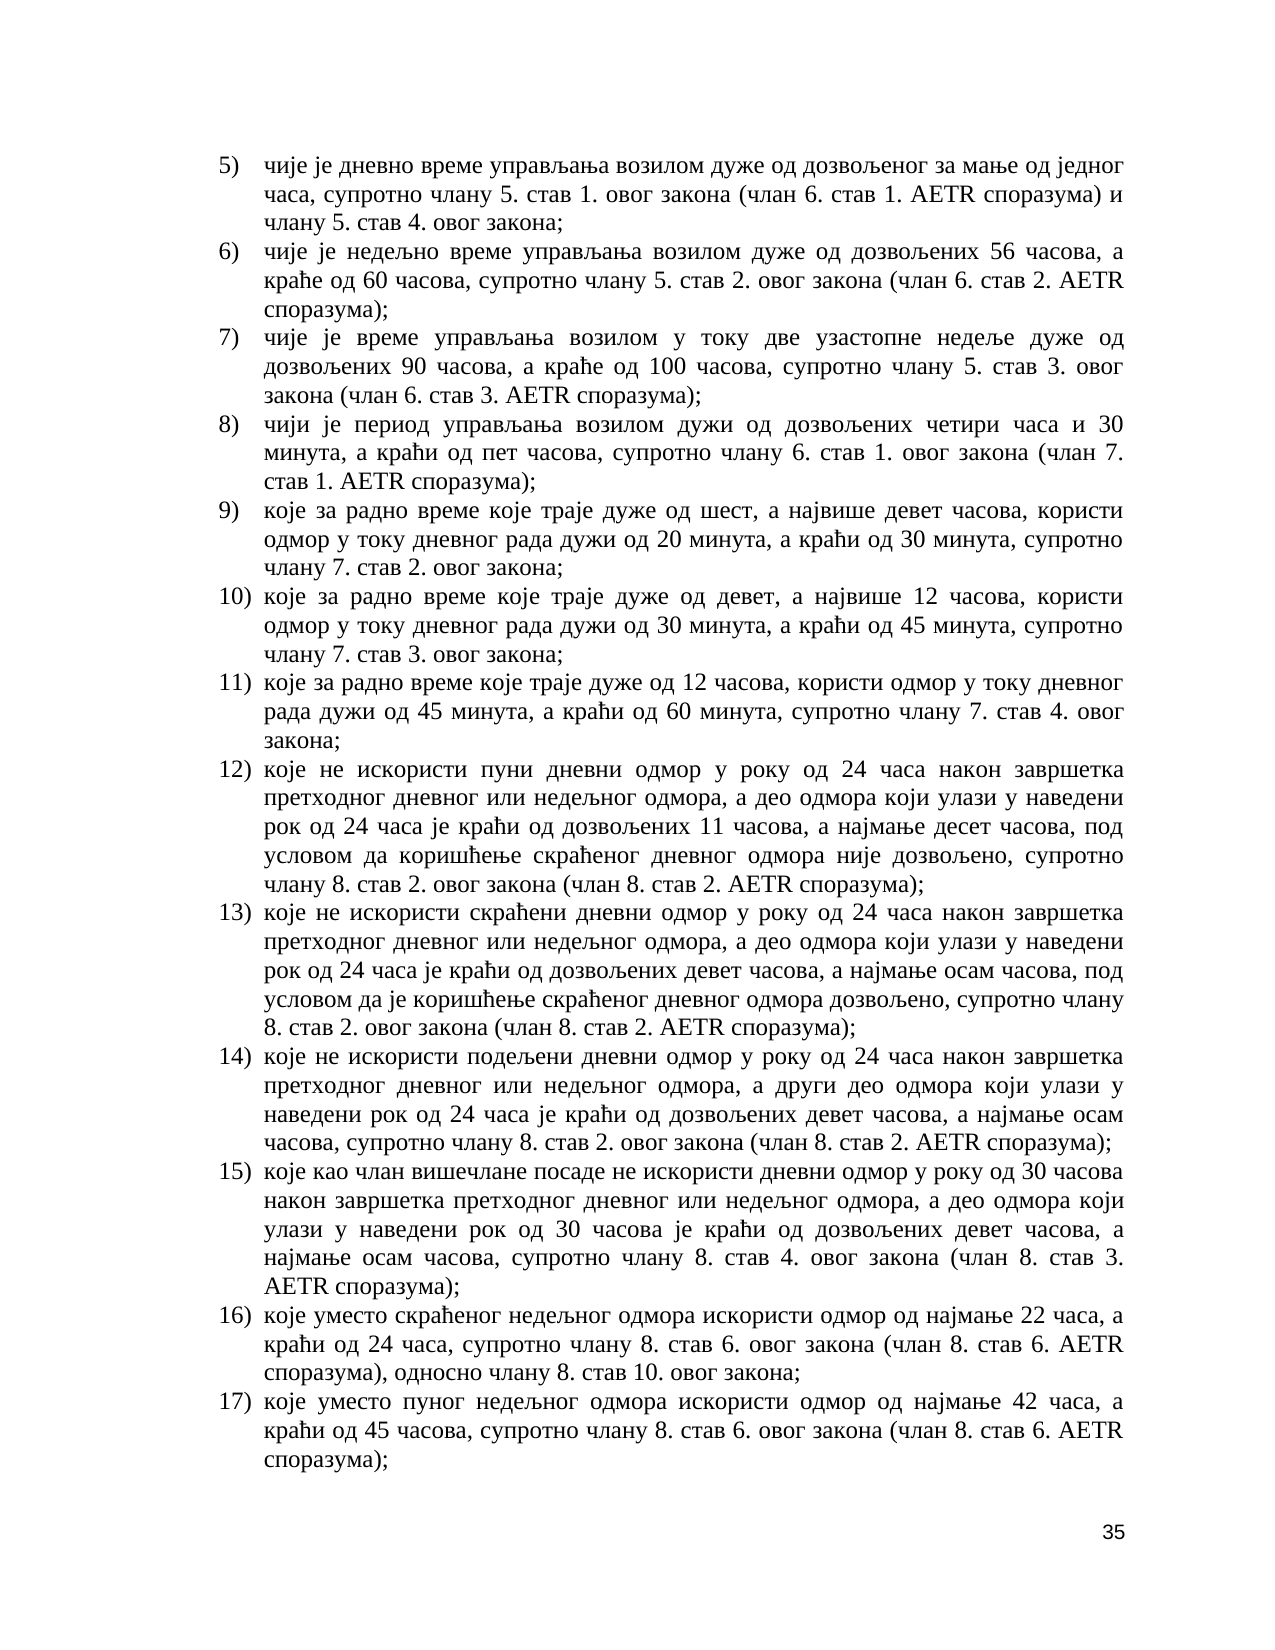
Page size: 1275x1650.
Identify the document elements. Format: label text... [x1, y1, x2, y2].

list чије је недељно време управљања возилом дуже од дозвољених 56 часова, а краће од 60 часова, супротно члану 5. став 2. овог закона (члан 6. став 2. AETR споразума); [218, 236, 1125, 322]
list које не искористи пуни дневни одмор у року од 24 часа након завршетка претходног дневног или недељног одмора, а део одмора који улази у наведени рок од 24 часа је краћи од дозвољених 11 часова, а најмање десет часова, под условом да коришћење скраћеног дневног одмора није дозвољено, супротно члану 8. став 2. овог закона (члан 8. став 2. AETR споразума); [218, 754, 1125, 897]
list које уместо пуног недељног одмора искористи одмор од најмање 42 часа, а краћи од 45 часова, супротно члану 8. став 6. овог закона (члан 8. став 6. AETR споразума); [218, 1386, 1125, 1472]
list које не искористи скраћени дневни одмор у року од 24 часа након завршетка претходног дневног или недељног одмора, а део одмора који улази у наведени рок од 24 часа је краћи од дозвољених девет часова, а најмање осам часова, под условом да је коришћење скраћеног дневног одмора дозвољено, супротно члану 8. став 2. овог закона (члан 8. став 2. AETR споразума); [218, 897, 1125, 1041]
list које не искористи подељени дневни одмор у року од 24 часа након завршетка претходног дневног или недељног одмора, а други део одмора који улази у наведени рок од 24 часа је краћи од дозвољених девет часова, а најмање осам часова, супротно члану 8. став 2. овог закона (члан 8. став 2. AETR споразума); [218, 1041, 1125, 1156]
list чије је време управљања возилом у току две узастопне недеље дуже од дозвољених 90 часова, а краће од 100 часова, супротно члану 5. став 3. овог закона (члан 6. став 3. AETR споразума); [218, 322, 1125, 409]
list чији је период управљања возилом дужи од дозвољених четири часа и 30 минута, а краћи од пет часова, супротно члану 6. став 1. овог закона (члан 7. став 1. AETR споразума); [218, 409, 1125, 495]
list које уместо скраћеног недељног одмора искористи одмор од најмање 22 часа, а краћи од 24 часа, супротно члану 8. став 6. овог закона (члан 8. став 6. AETR споразума), односно члану 8. став 10. овог закона; [218, 1300, 1125, 1386]
list које за радно време које траје дуже од девет, а највише 12 часова, користи одмор у току дневног рада дужи од 30 минута, а краћи од 45 минута, супротно члану 7. став 3. овог закона; [218, 581, 1125, 667]
list које за радно време које траје дуже од 12 часова, користи одмор у току дневног рада дужи од 45 минута, а краћи од 60 минута, супротно члану 7. став 4. овог закона; [218, 667, 1125, 754]
list чије је дневно време управљања возилом дуже од дозвољеног зa мање од једног часа, супротно члану 5. став 1. овог закона (члан 6. став 1. AETR споразума) и члану 5. став 4. овог закона; [218, 150, 1125, 236]
list које као члан вишечлане посаде не искористи дневни одмор у року од 30 часова након завршетка претходног дневног или недељног одмора, а део одмора који улази у наведени рок од 30 часова је краћи од дозвољених девет часова, а најмање осам часова, супротно члану 8. став 4. овог закона (члан 8. став 3. AETR споразума); [218, 1156, 1125, 1300]
list које за радно време које траје дуже од шест, а највише девет часова, користи одмор у току дневног рада дужи од 20 минута, а краћи од 30 минута, супротно члану 7. став 2. овог закона; [218, 495, 1125, 581]
